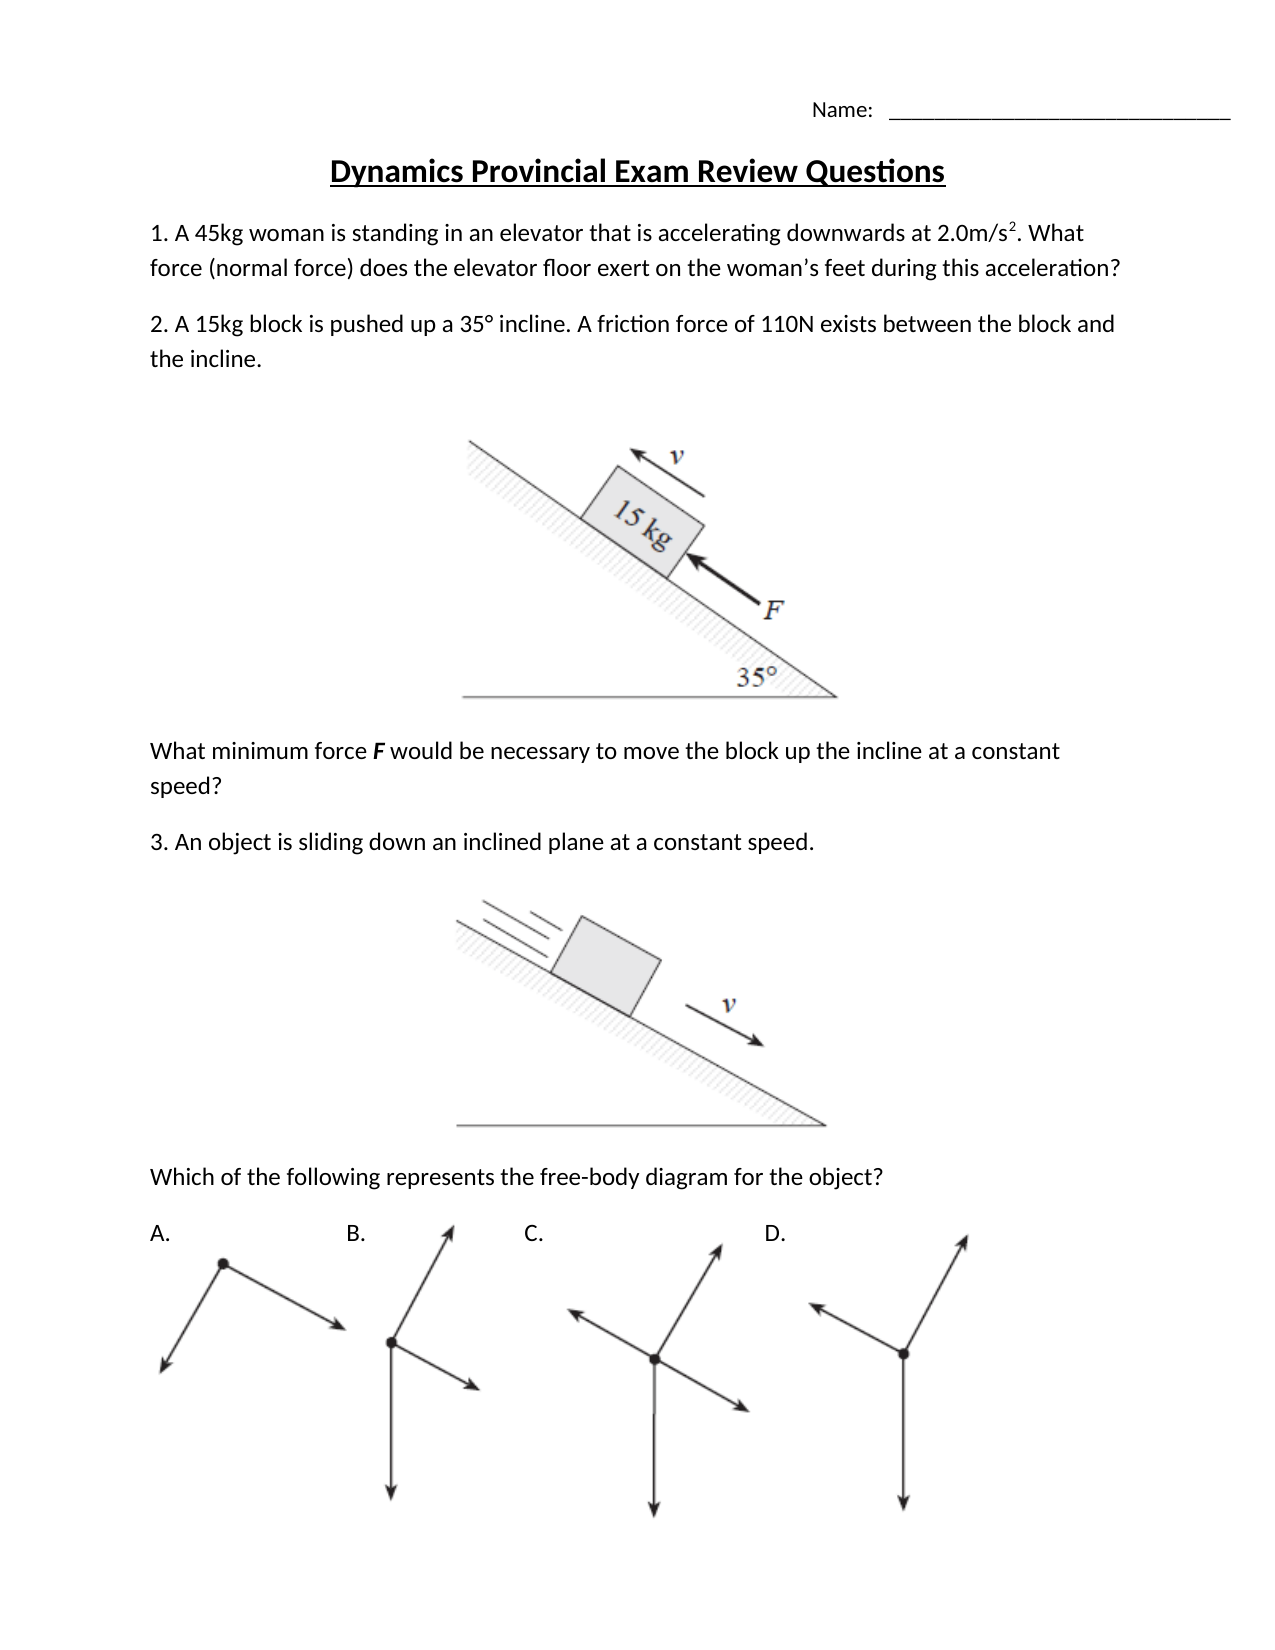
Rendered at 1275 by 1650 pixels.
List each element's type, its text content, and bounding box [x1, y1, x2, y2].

text Dynamics Provincial Exam Review Questions [150, 150, 1125, 191]
text A. B. C. D. [150, 1217, 373, 1248]
text Which of the following represents the free-body diagram for the object? [150, 1162, 1125, 1192]
text What minimum force F would be necessary to move the block up the incline at a constant speed? [150, 735, 1125, 801]
text 1. A 45kg woman is standing in an elevator that is accelerating downwards at 2.0m/s2. What force (normal force) does the elevator floor exert on the woman’s feet during this acceleration? [150, 218, 1125, 283]
text 2. A 15kg block is pushed up a 35° incline. A friction force of 110N exists between the block and the incline. [150, 308, 1125, 374]
text 3. An object is sliding down an inclined plane at a constant speed. [150, 826, 1125, 857]
text A. B. C. D. [485, 1217, 1125, 1248]
